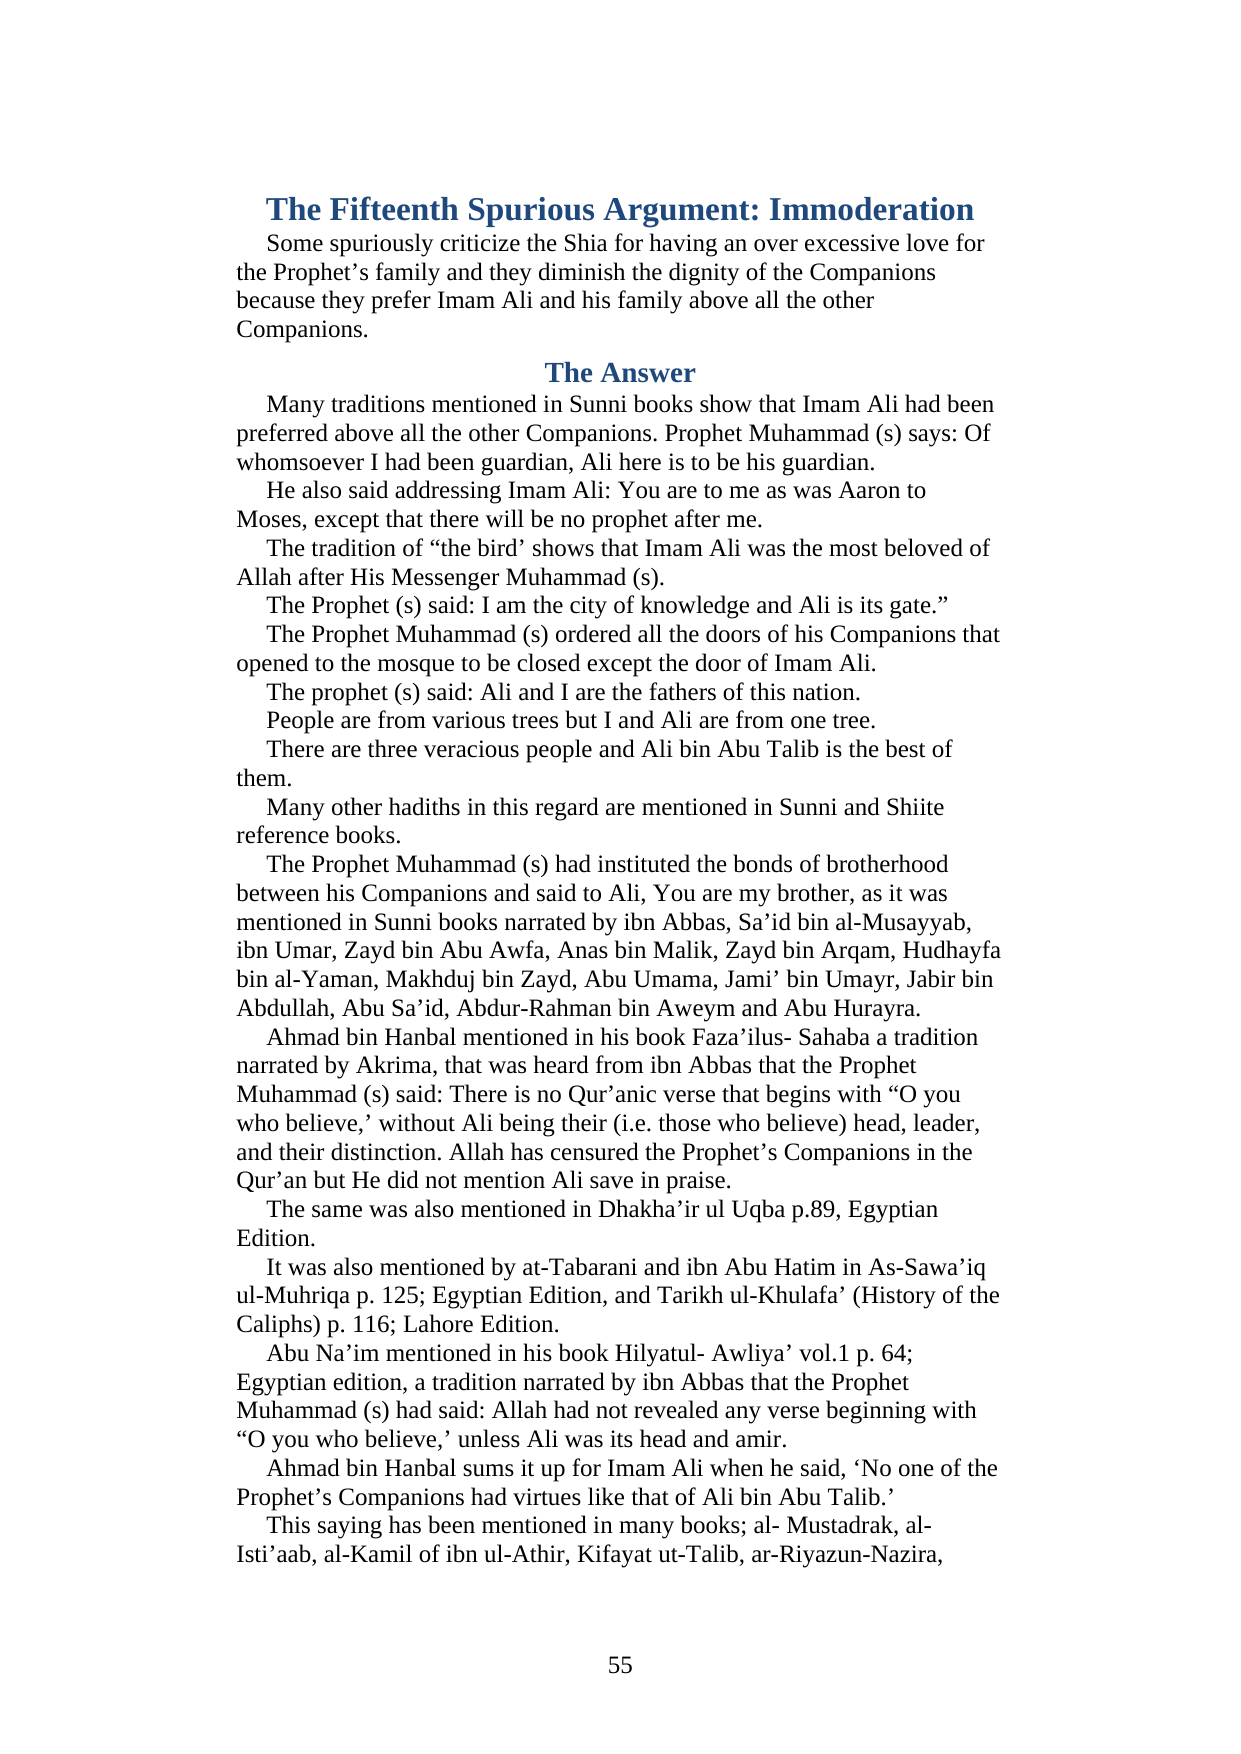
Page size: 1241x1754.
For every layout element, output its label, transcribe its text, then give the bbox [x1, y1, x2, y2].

text Ahmad bin Hanbal mentioned in his book Faza’ilus- Sahaba a tradition narrated by Akrima, that was heard from ibn Abbas that the Prophet Muhammad (s) said: There is no Qur’anic verse that begins with “O you who believe,’ without Ali being their (i.e. those who believe) head, leader, and their distinction. Allah has censured the Prophet’s Companions in the Qur’an but He did not mention Ali save in praise. [236, 1022, 1004, 1194]
text People are from various trees but I and Ali are from one tree. [236, 705, 1004, 734]
subtitle The Answer [236, 356, 1004, 389]
text There are three veracious people and Ali bin Abu Talib is the best of them. [236, 734, 1004, 792]
text Many other hadiths in this regard are mentioned in Sunni and Shiite reference books. [236, 792, 1004, 849]
text The Prophet (s) said: I am the city of knowledge and Ali is its gate.” [236, 590, 1004, 619]
text The same was also mentioned in Dhakha’ir ul Uqba p.89, Egyptian Edition. [236, 1194, 1004, 1252]
text The Prophet Muhammad (s) had instituted the bonds of brotherhood between his Companions and said to Ali, You are my brother, as it was mentioned in Sunni books narrated by ibn Abbas, Sa’id bin al-Musayyab, ibn Umar, Zayd bin Abu Awfa, Anas bin Malik, Zayd bin Arqam, Hudhayfa bin al-Yaman, Makhduj bin Zayd, Abu Umama, Jami’ bin Umayr, Jabir bin Abdullah, Abu Sa’id, Abdur-Rahman bin Aweym and Abu Hurayra. [236, 849, 1004, 1022]
text Many traditions mentioned in Sunni books show that Imam Ali had been preferred above all the other Companions. Prophet Muhammad (s) says: Of whomsoever I had been guardian, Ali here is to be his guardian. [236, 389, 1004, 475]
text Ahmad bin Hanbal sums it up for Imam Ali when he said, ‘No one of the Prophet’s Companions had virtues like that of Ali bin Abu Talib.’ [236, 1453, 1004, 1510]
text Some spuriously criticize the Shia for having an over excessive love for the Prophet’s family and they diminish the dignity of the Companions because they prefer Imam Ali and his family above all the other Companions. [236, 228, 1004, 343]
text The Prophet Muhammad (s) ordered all the doors of his Companions that opened to the mosque to be closed except the door of Imam Ali. [236, 619, 1004, 677]
text The prophet (s) said: Ali and I are the fathers of this nation. [236, 677, 1004, 705]
text He also said addressing Imam Ali: You are to me as was Aaron to Moses, except that there will be no prophet after me. [236, 475, 1004, 533]
text The tradition of “the bird’ shows that Imam Ali was the most beloved of Allah after His Messenger Muhammad (s). [236, 533, 1004, 590]
subtitle The Fifteenth Spurious Argument: Immoderation [236, 190, 1004, 228]
text Abu Na’im mentioned in his book Hilyatul- Awliya’ vol.1 p. 64; Egyptian edition, a tradition narrated by ibn Abbas that the Prophet Muhammad (s) had said: Allah had not revealed any verse beginning with “O you who believe,’ unless Ali was its head and amir. [236, 1338, 1004, 1453]
text It was also mentioned by at-Tabarani and ibn Abu Hatim in As-Sawa’iq ul-Muhriqa p. 125; Egyptian Edition, and Tarikh ul-Khulafa’ (History of the Caliphs) p. 116; Lahore Edition. [236, 1252, 1004, 1338]
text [236, 1510, 1004, 1568]
